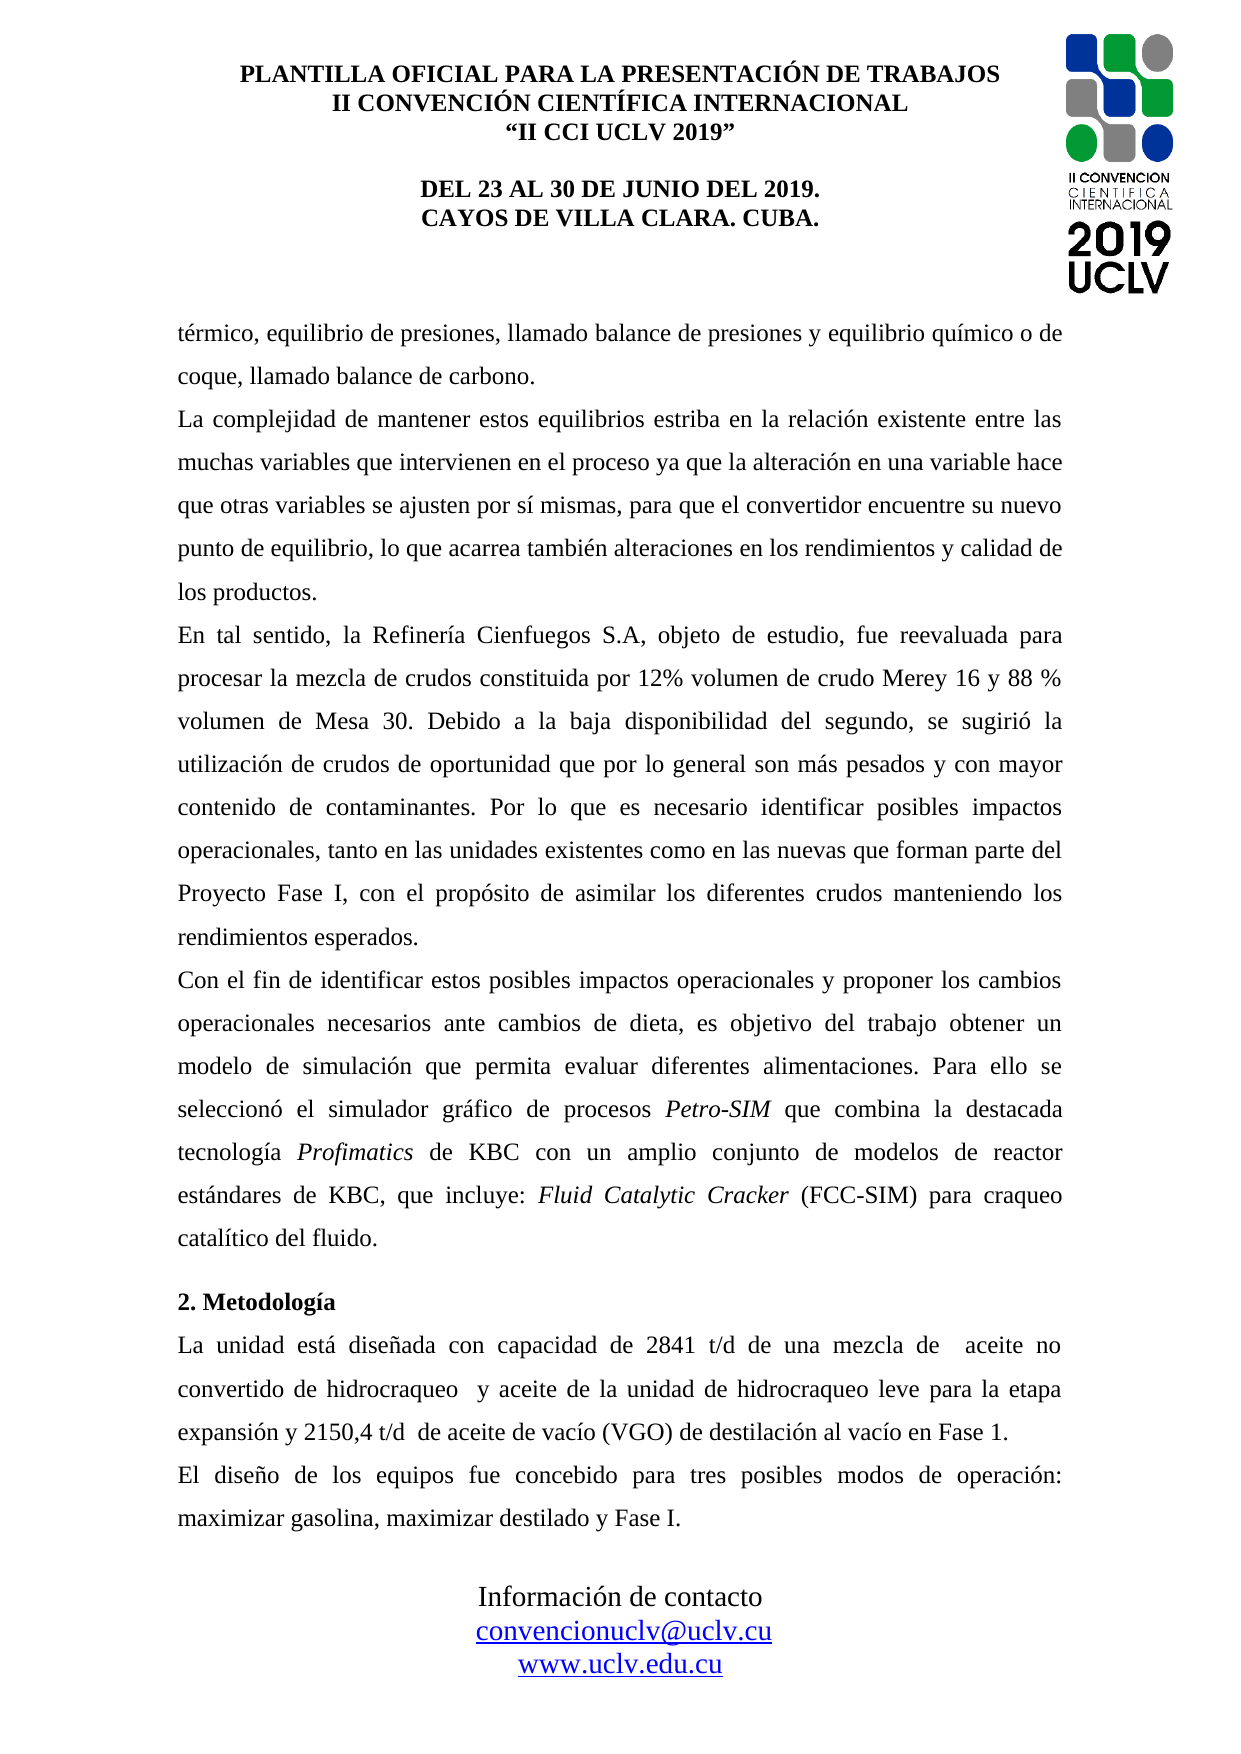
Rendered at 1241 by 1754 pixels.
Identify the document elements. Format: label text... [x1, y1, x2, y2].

text 2. Metodología [177, 1287, 1063, 1316]
picture [1061, 31, 1182, 303]
text Con el fin de identificar estos posibles impactos operacionales y proponer los cambios operacionales necesarios ante cambios de dieta, es objetivo del trabajo obtener un modelo de simulación que permita evaluar diferentes alimentaciones. Para ello se seleccionó el simulador gráfico de procesos Petro-SIM que combina la destacada tecnología Profimatics de KBC con un amplio conjunto de modelos de reactor estándares de KBC, que incluye: Fluid Catalytic Cracker (FCC-SIM) para craqueo catalítico del fluido. [177, 965, 1063, 1252]
text El diseño de los equipos fue concebido para tres posibles modos de operación: maximizar gasolina, maximizar destilado y Fase I. [177, 1460, 1063, 1532]
text En tal sentido, la Refinería Cienfuegos S.A, objeto de estudio, fue reevaluada para procesar la mezcla de crudos constituida por 12% volumen de crudo Merey 16 y 88 % volumen de Mesa 30. Debido a la baja disponibilidad del segundo, se sugirió la utilización de crudos de oportunidad que por lo general son más pesados y con mayor contenido de contaminantes. Por lo que es necesario identificar posibles impactos operacionales, tanto en las unidades existentes como en las nuevas que forman parte del Proyecto Fase I, con el propósito de asimilar los diferentes crudos manteniendo los rendimientos esperados. [177, 620, 1063, 950]
text La complejidad de mantener estos equilibrios estriba en la relación existente entre las muchas variables que intervienen en el proceso ya que la alteración en una variable hace que otras variables se ajusten por sí mismas, para que el convertidor encuentre su nuevo punto de equilibrio, lo que acarrea también alteraciones en los rendimientos y calidad de los productos. [177, 404, 1063, 605]
text La unidad está diseñada con capacidad de 2841 t/d de una mezcla de aceite no convertido de hidrocraqueo y aceite de la unidad de hidrocraqueo leve para la etapa expansión y 2150,4 t/d de aceite de vacío (VGO) de destilación al vacío en Fase 1. [177, 1331, 1063, 1446]
